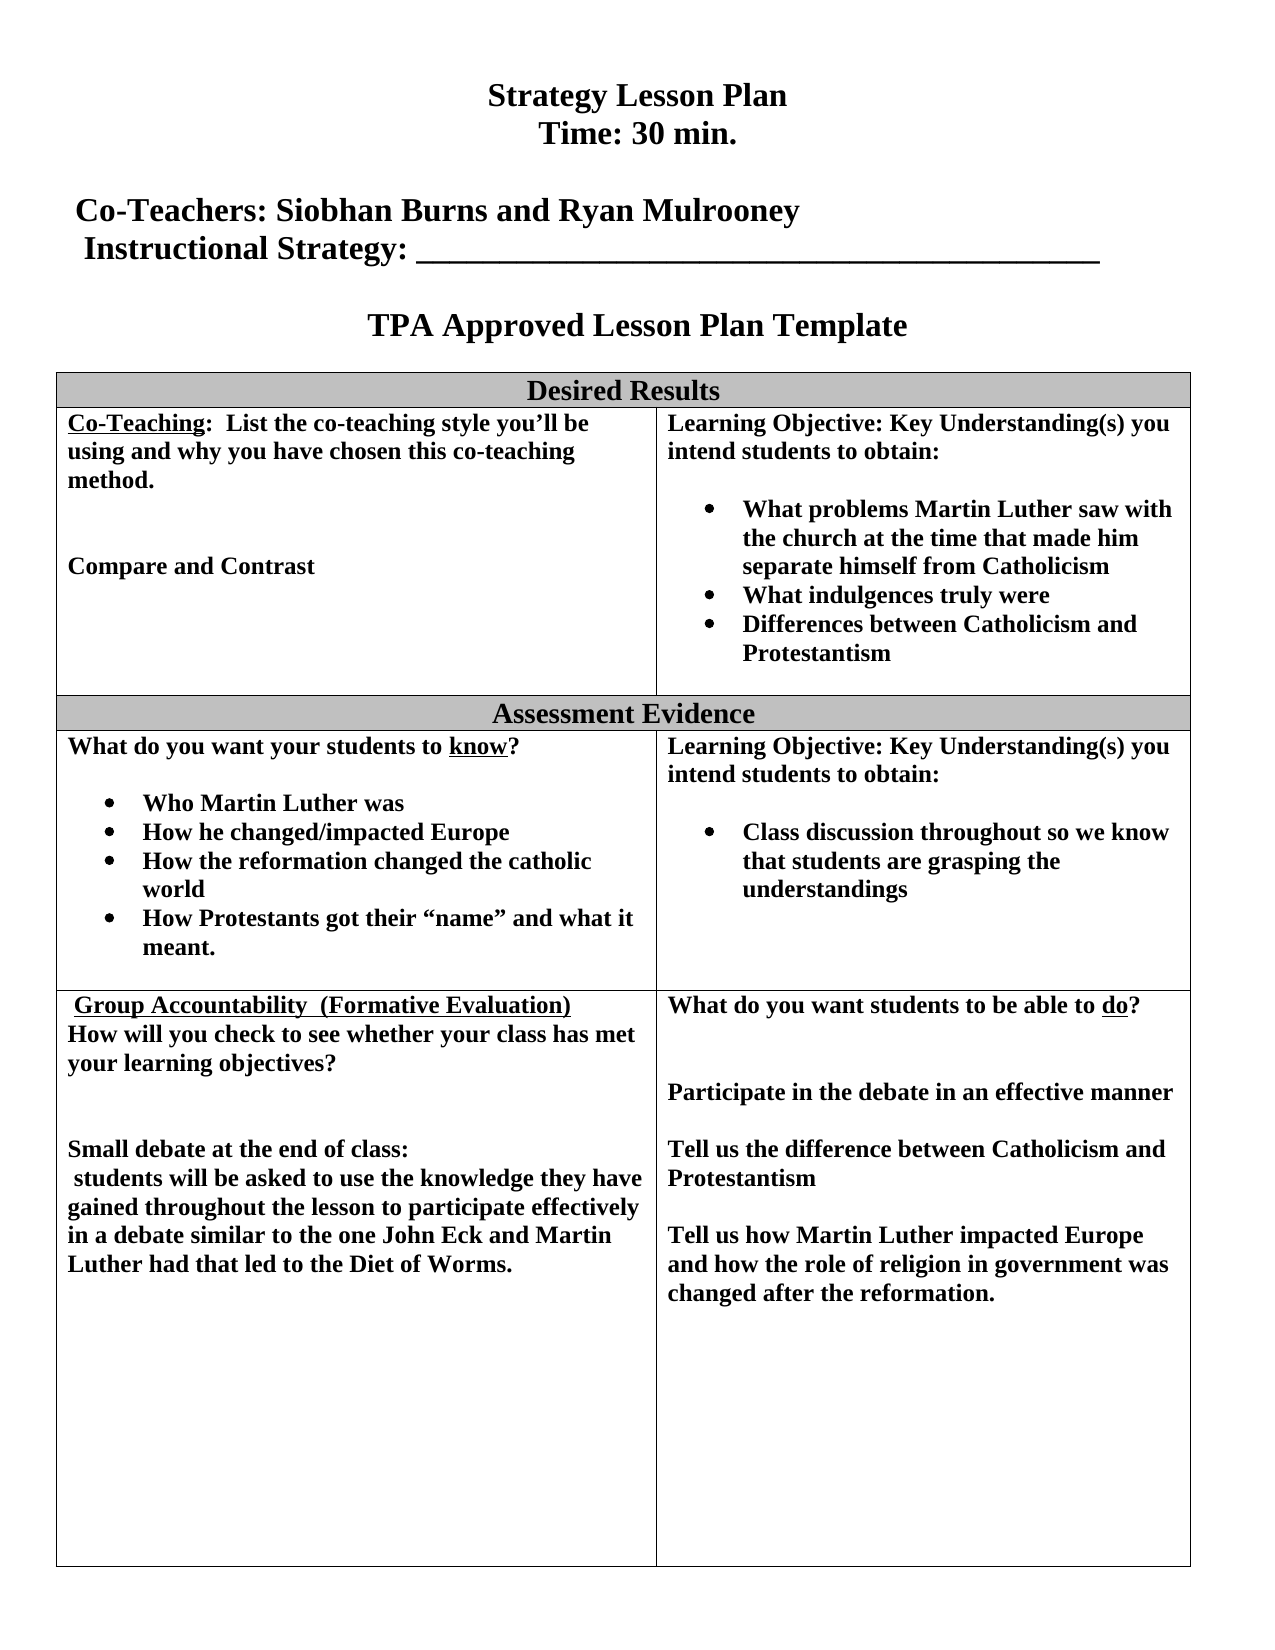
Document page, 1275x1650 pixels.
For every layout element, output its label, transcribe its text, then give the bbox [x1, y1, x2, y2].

text Co-Teachers: Siobhan Burns and Ryan Mulrooney [75, 190, 1200, 228]
text Time: 30 min. [75, 113, 1200, 152]
table_cell Learning Objective: Key Understanding(s) you intend students to obtain: What problems Martin Luther saw with the church at the time that made him separate himself from Catholicism What indulgences truly were Differences between Catholicism and Protestantism [657, 408, 1190, 695]
table_cell Assessment Evidence [57, 696, 1190, 730]
text TPA Approved Lesson Plan Template [75, 305, 1200, 343]
text Strategy Lesson Plan [75, 75, 1200, 113]
table_cell What do you want your students to know? Who Martin Luther was How he changed/impacted Europe How the reformation changed the catholic world How Protestants got their “name” and what it meant. [57, 731, 656, 989]
text Instructional Strategy: _________________________________________ [75, 228, 1200, 267]
table_cell Co-Teaching: List the co-teaching style you’ll be using and why you have chosen this co-teaching method. Compare and Contrast [57, 408, 656, 695]
table_header Desired Results [57, 373, 1190, 407]
table_cell Learning Objective: Key Understanding(s) you intend students to obtain: Class discussion throughout so we know that students are grasping the understandings [657, 731, 1190, 989]
table_cell What do you want students to be able to do? Participate in the debate in an effective manner Tell us the difference between Catholicism and Protestantism Tell us how Martin Luther impacted Europe and how the role of religion in government was changed after the reformation. [657, 991, 1190, 1566]
table_cell Group Accountability (Formative Evaluation) How will you check to see whether your class has met your learning objectives? Small debate at the end of class: students will be asked to use the knowledge they have gained throughout the lesson to participate effectively in a debate similar to the one John Eck and Martin Luther had that led to the Diet of Worms. [57, 991, 656, 1566]
